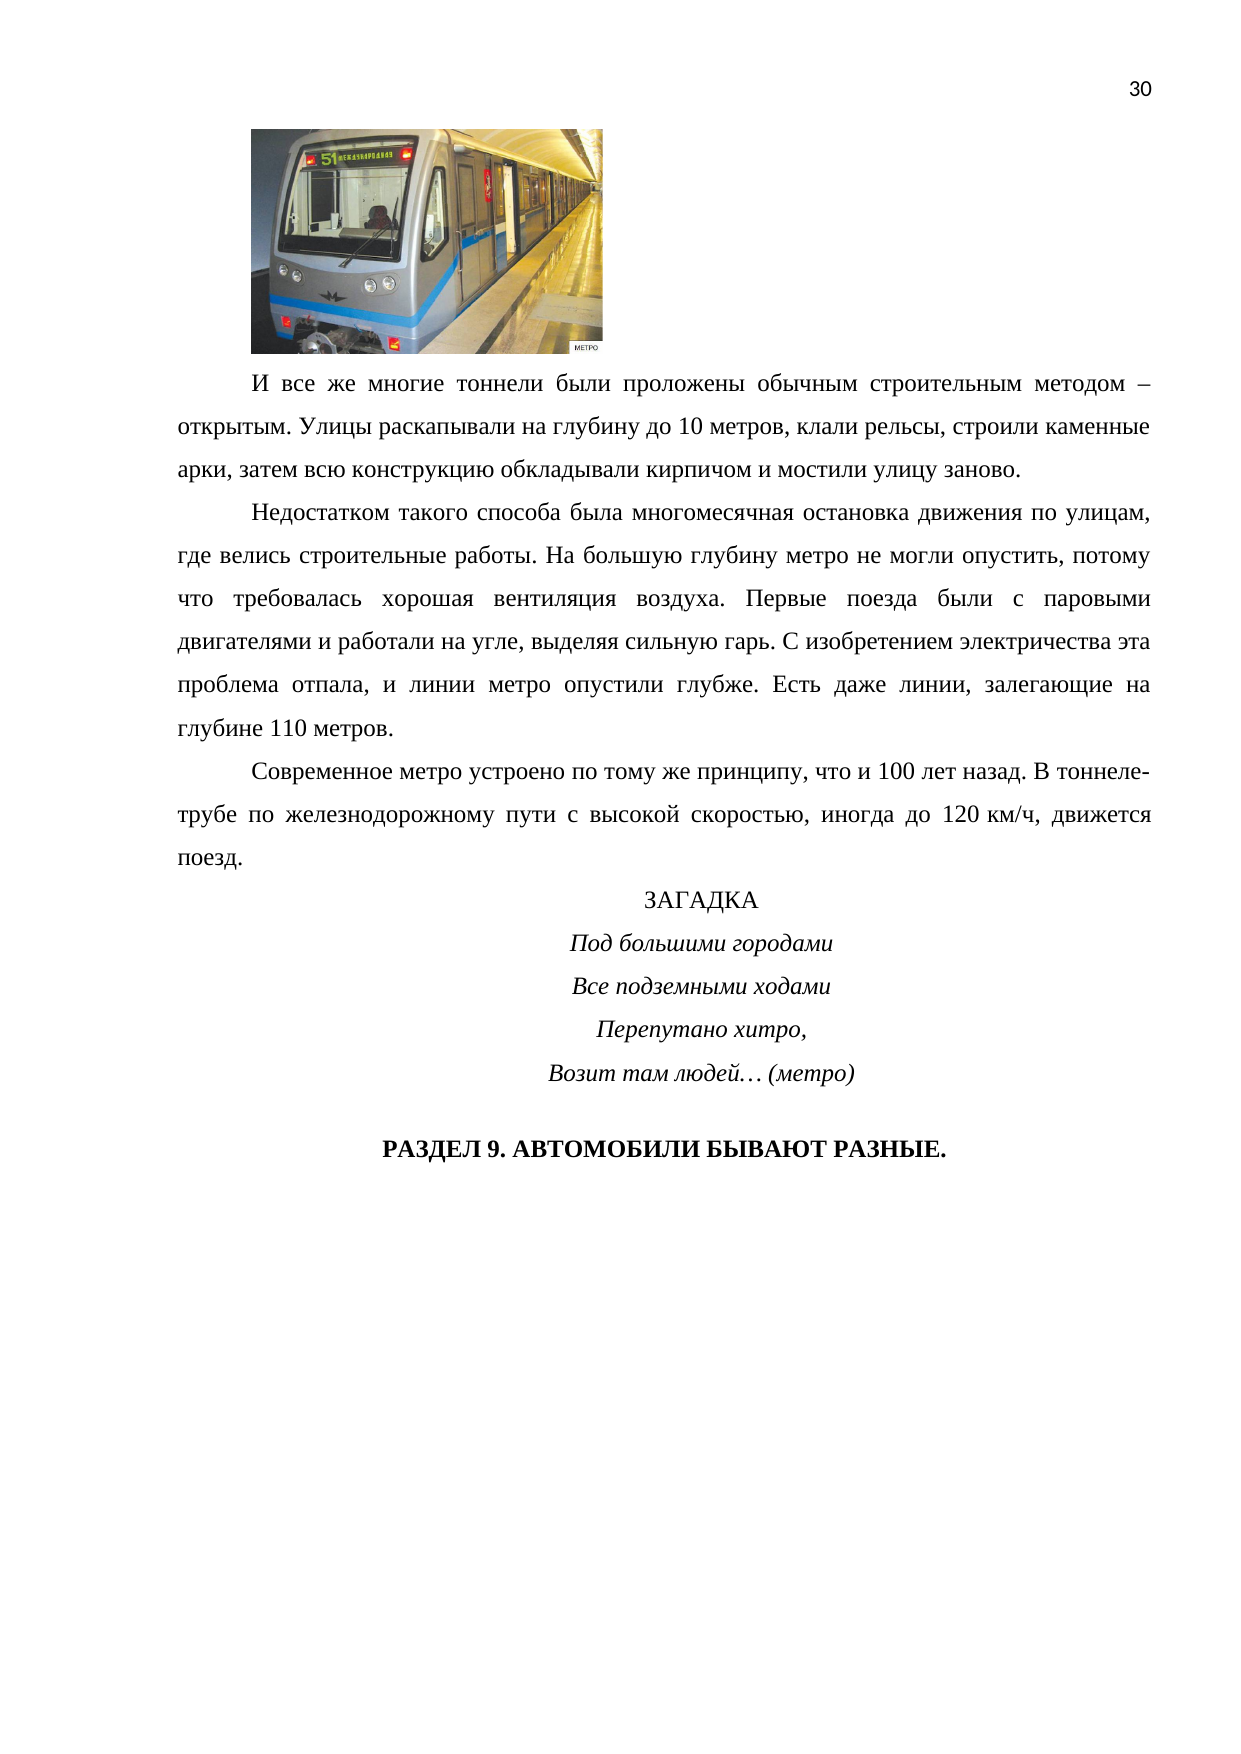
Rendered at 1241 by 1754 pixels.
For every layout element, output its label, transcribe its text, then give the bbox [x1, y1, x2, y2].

text Перепутано хитро, [177, 1014, 1152, 1043]
text Современное метро устроено по тому же принципу, что и 100 лет назад. В тоннеле-трубе по железнодорожному пути с высокой скоростью, иногда до 120 км/ч, движется поезд. [177, 756, 1152, 871]
picture [251, 129, 603, 354]
text Все подземными ходами [177, 971, 1152, 1000]
text Недостатком такого способа была многомесячная остановка движения по улицам, где велись строительные работы. На большую глубину метро не могли опустить, потому что требовалась хорошая вентиляция воздуха. Первые поезда были с паровыми двигателями и работали на угле, выделяя сильную гарь. С изобретением электричества эта проблема отпала, и линии метро опустили глубже. Есть даже линии, залегающие на глубине 110 метров. [177, 497, 1152, 741]
text РАЗДЕЛ 9. АВТОМОБИЛИ БЫВАЮТ РАЗНЫЕ. [177, 1134, 1152, 1162]
text И все же многие тоннели были проложены обычным строительным методом – открытым. Улицы раскапывали на глубину до 10 метров, клали рельсы, строили каменные арки, затем всю конструкцию обкладывали кирпичом и мостили улицу заново. [177, 368, 1152, 483]
text Возит там людей… (метро) [177, 1058, 1152, 1086]
text Под большими городами [177, 928, 1152, 957]
text ЗАГАДКА [177, 885, 1152, 914]
